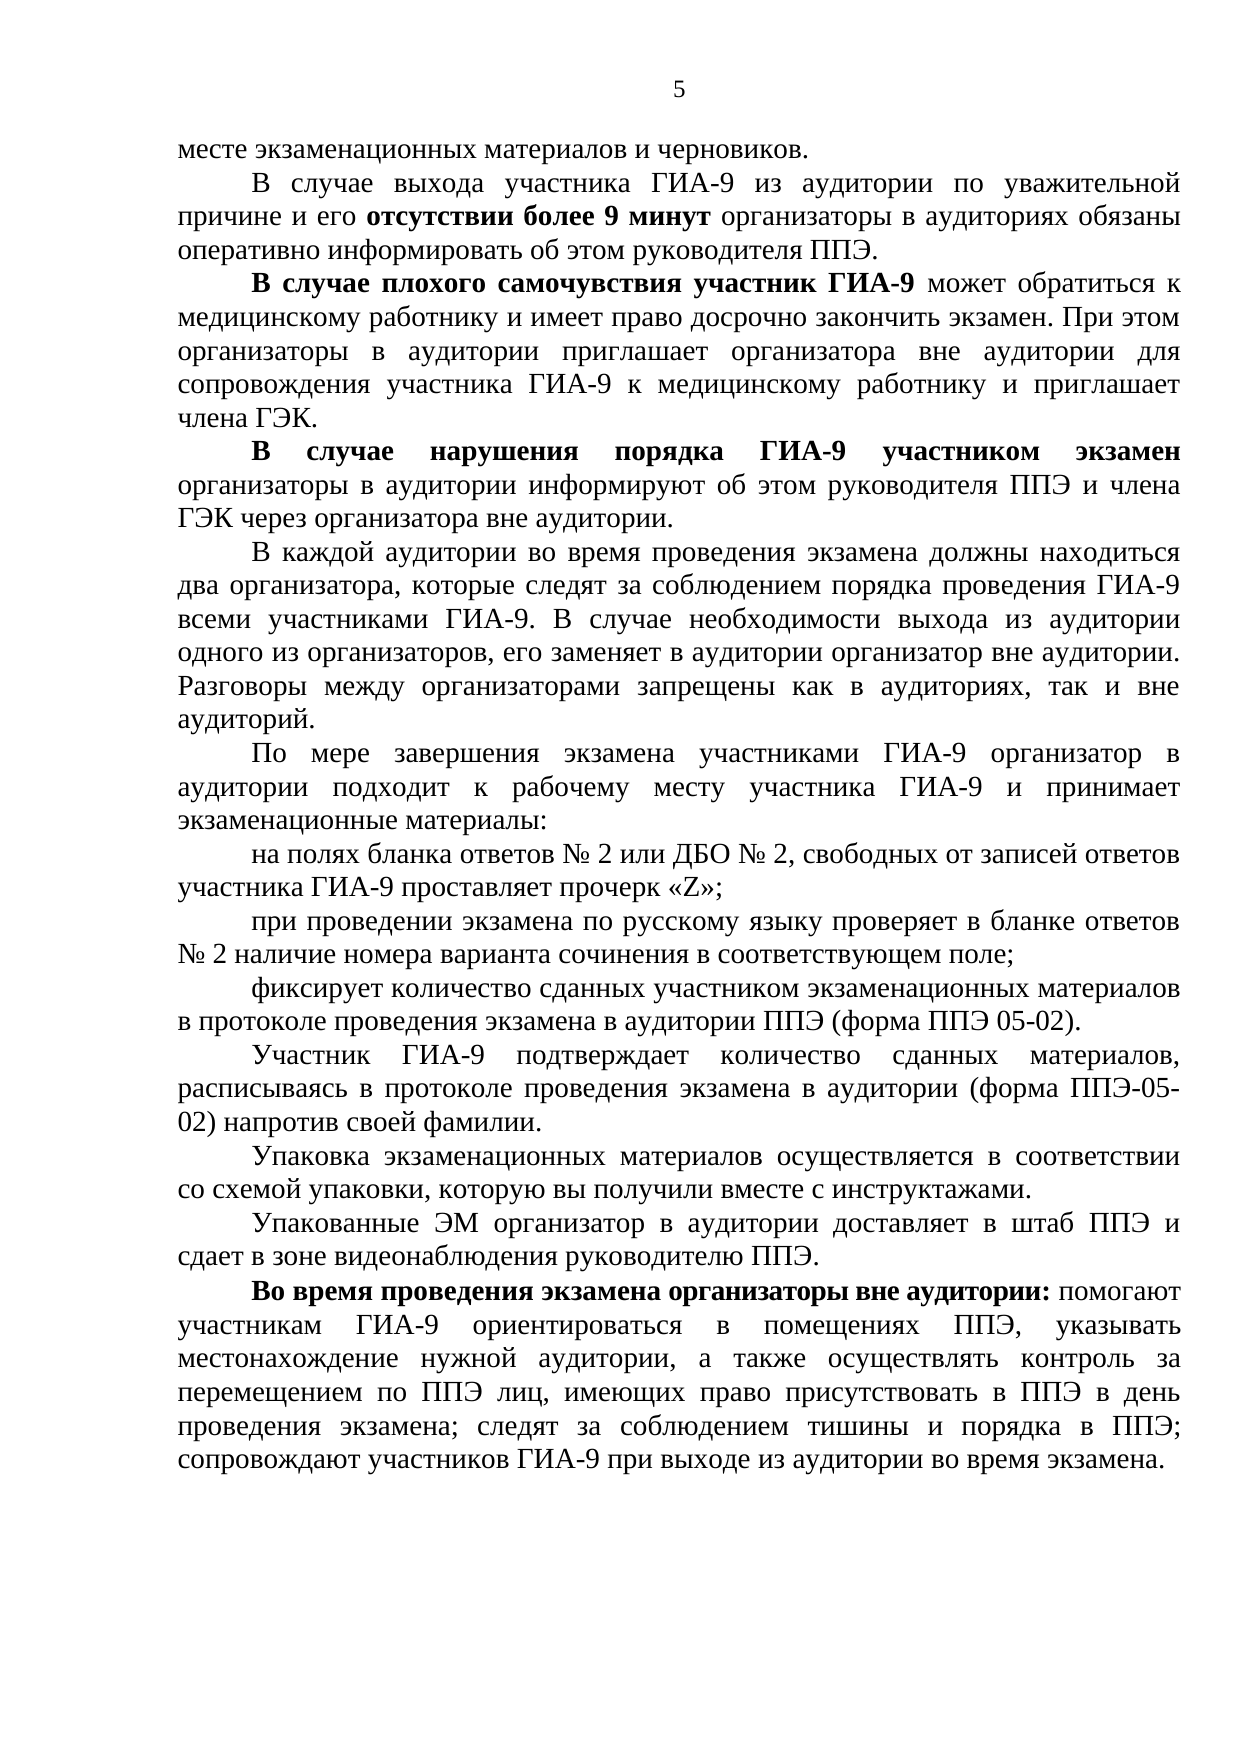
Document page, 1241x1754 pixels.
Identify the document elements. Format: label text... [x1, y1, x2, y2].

text на полях бланка ответов № 2 или ДБО № 2, свободных от записей ответов участника ГИА-9 проставляет прочерк «Z»; [177, 836, 1181, 903]
text Упаковка экзаменационных материалов осуществляется в соответствии со схемой упаковки, которую вы получили вместе с инструктажами. [177, 1138, 1181, 1205]
text В каждой аудитории во время проведения экзамена должны находиться два организатора, которые следят за соблюдением порядка проведения ГИА-9 всеми участниками ГИА-9. В случае необходимости выхода из аудитории одного из организаторов, его заменяет в аудитории организатор вне аудитории. Разговоры между организаторами запрещены как в аудиториях, так и вне аудиторий. [177, 534, 1181, 735]
text В случае выхода участника ГИА-9 из аудитории по уважительной причине и его отсутствии более 9 минут организаторы в аудиториях обязаны оперативно информировать об этом руководителя ППЭ. [177, 165, 1181, 266]
text фиксирует количество сданных участником экзаменационных материалов в протоколе проведения экзамена в аудитории ППЭ (форма ППЭ 05-02). [177, 970, 1181, 1037]
text В случае нарушения порядка ГИА-9 участником экзамен организаторы в аудитории информируют об этом руководителя ППЭ и члена ГЭК через организатора вне аудитории. [177, 433, 1181, 534]
text Упакованные ЭМ организатор в аудитории доставляет в штаб ППЭ и сдает в зоне видеонаблюдения руководителю ППЭ. [177, 1205, 1181, 1272]
text По мере завершения экзамена участниками ГИА-9 организатор в аудитории подходит к рабочему месту участника ГИА-9 и принимает экзаменационные материалы: [177, 735, 1181, 836]
text Во время проведения экзамена организаторы вне аудитории: помогают участникам ГИА-9 ориентироваться в помещениях ППЭ, указывать местонахождение нужной аудитории, а также осуществлять контроль за перемещением по ППЭ лиц, имеющих право присутствовать в ППЭ в день проведения экзамена; следят за соблюдением тишины и порядка в ППЭ; сопровождают участников ГИА-9 при выходе из аудитории во время экзамена. [177, 1273, 1181, 1475]
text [177, 131, 1181, 165]
text Участник ГИА-9 подтверждает количество сданных материалов, расписываясь в протоколе проведения экзамена в аудитории (форма ППЭ-05-02) напротив своей фамилии. [177, 1037, 1181, 1138]
text при проведении экзамена по русскому языку проверяет в бланке ответов № 2 наличие номера варианта сочинения в соответствующем поле; [177, 903, 1181, 970]
text В случае плохого самочувствия участник ГИА-9 может обратиться к медицинскому работнику и имеет право досрочно закончить экзамен. При этом организаторы в аудитории приглашает организатора вне аудитории для сопровождения участника ГИА-9 к медицинскому работнику и приглашает члена ГЭК. [177, 266, 1181, 433]
